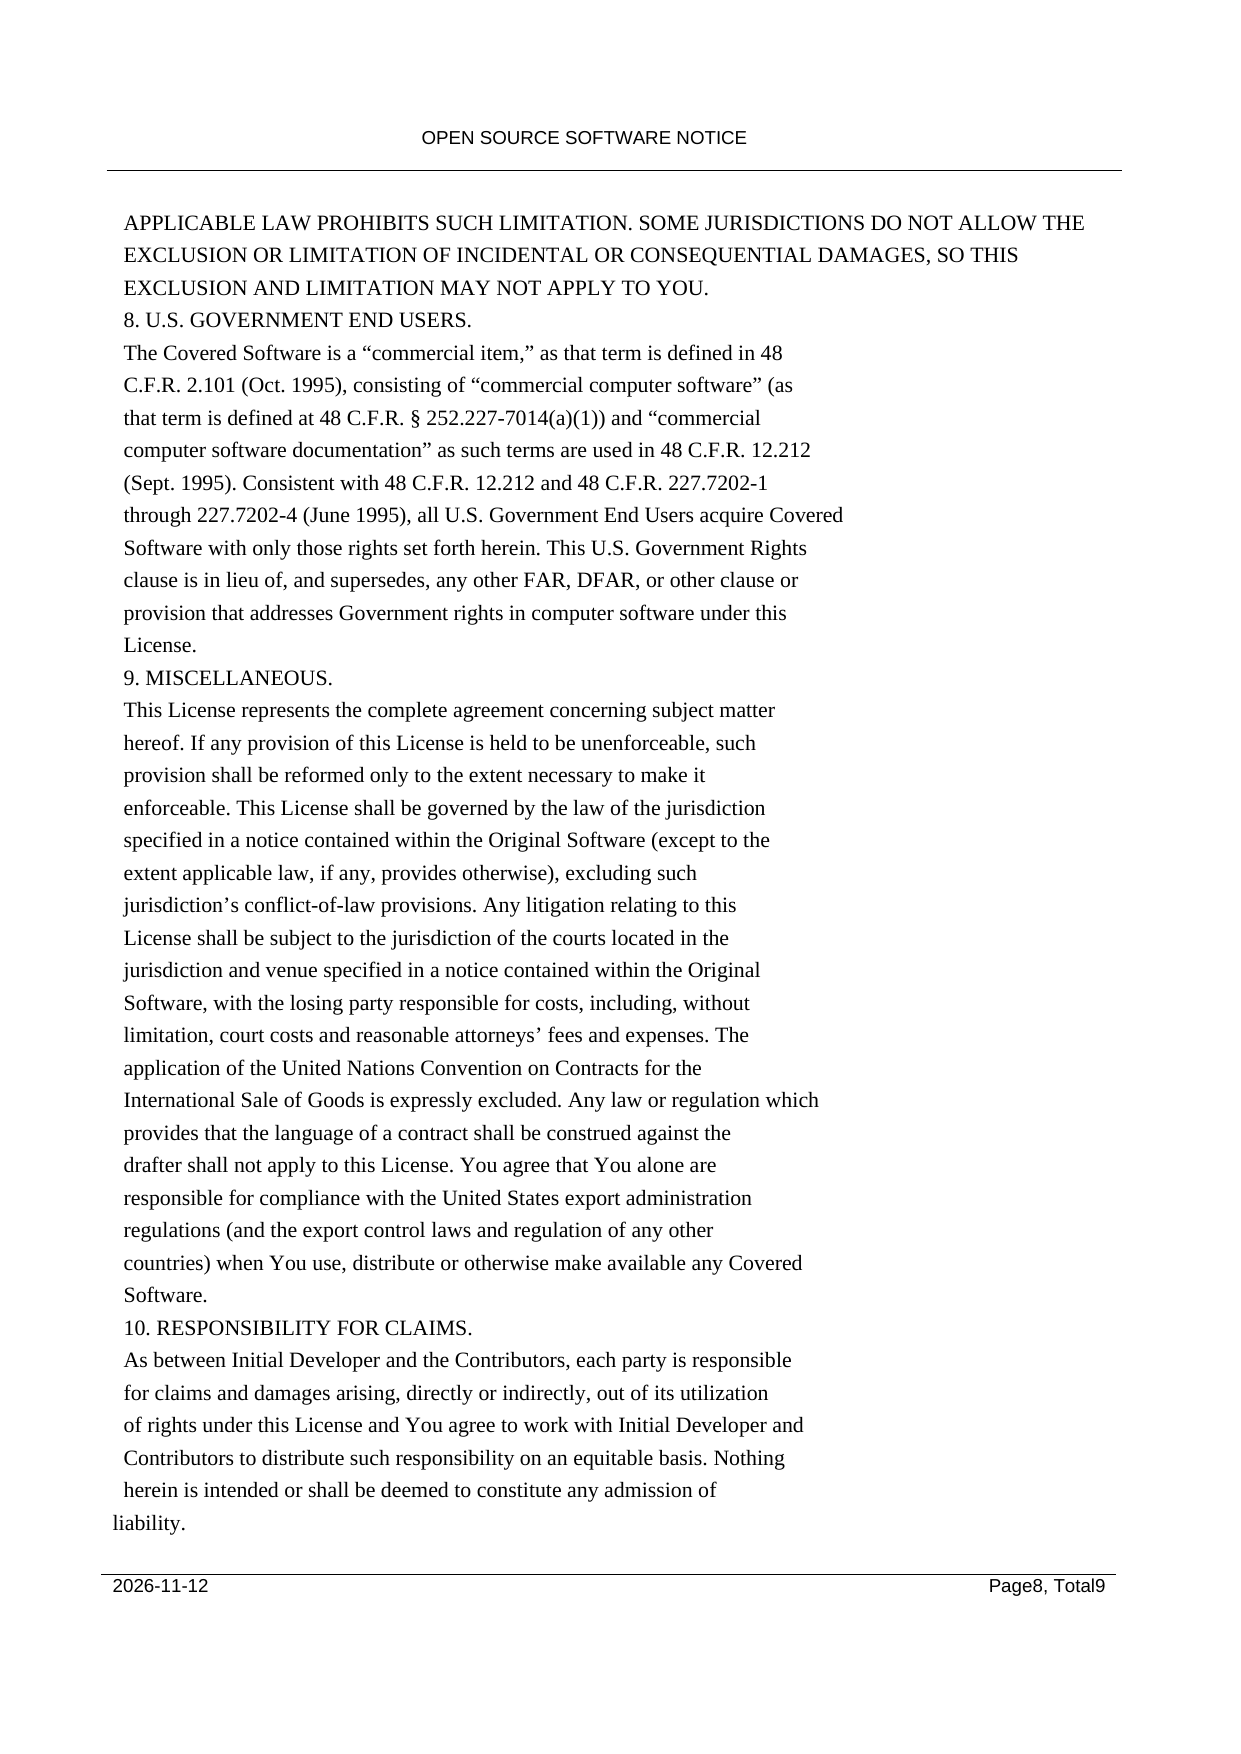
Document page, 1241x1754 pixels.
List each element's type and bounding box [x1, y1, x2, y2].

text [112, 206, 1128, 1539]
